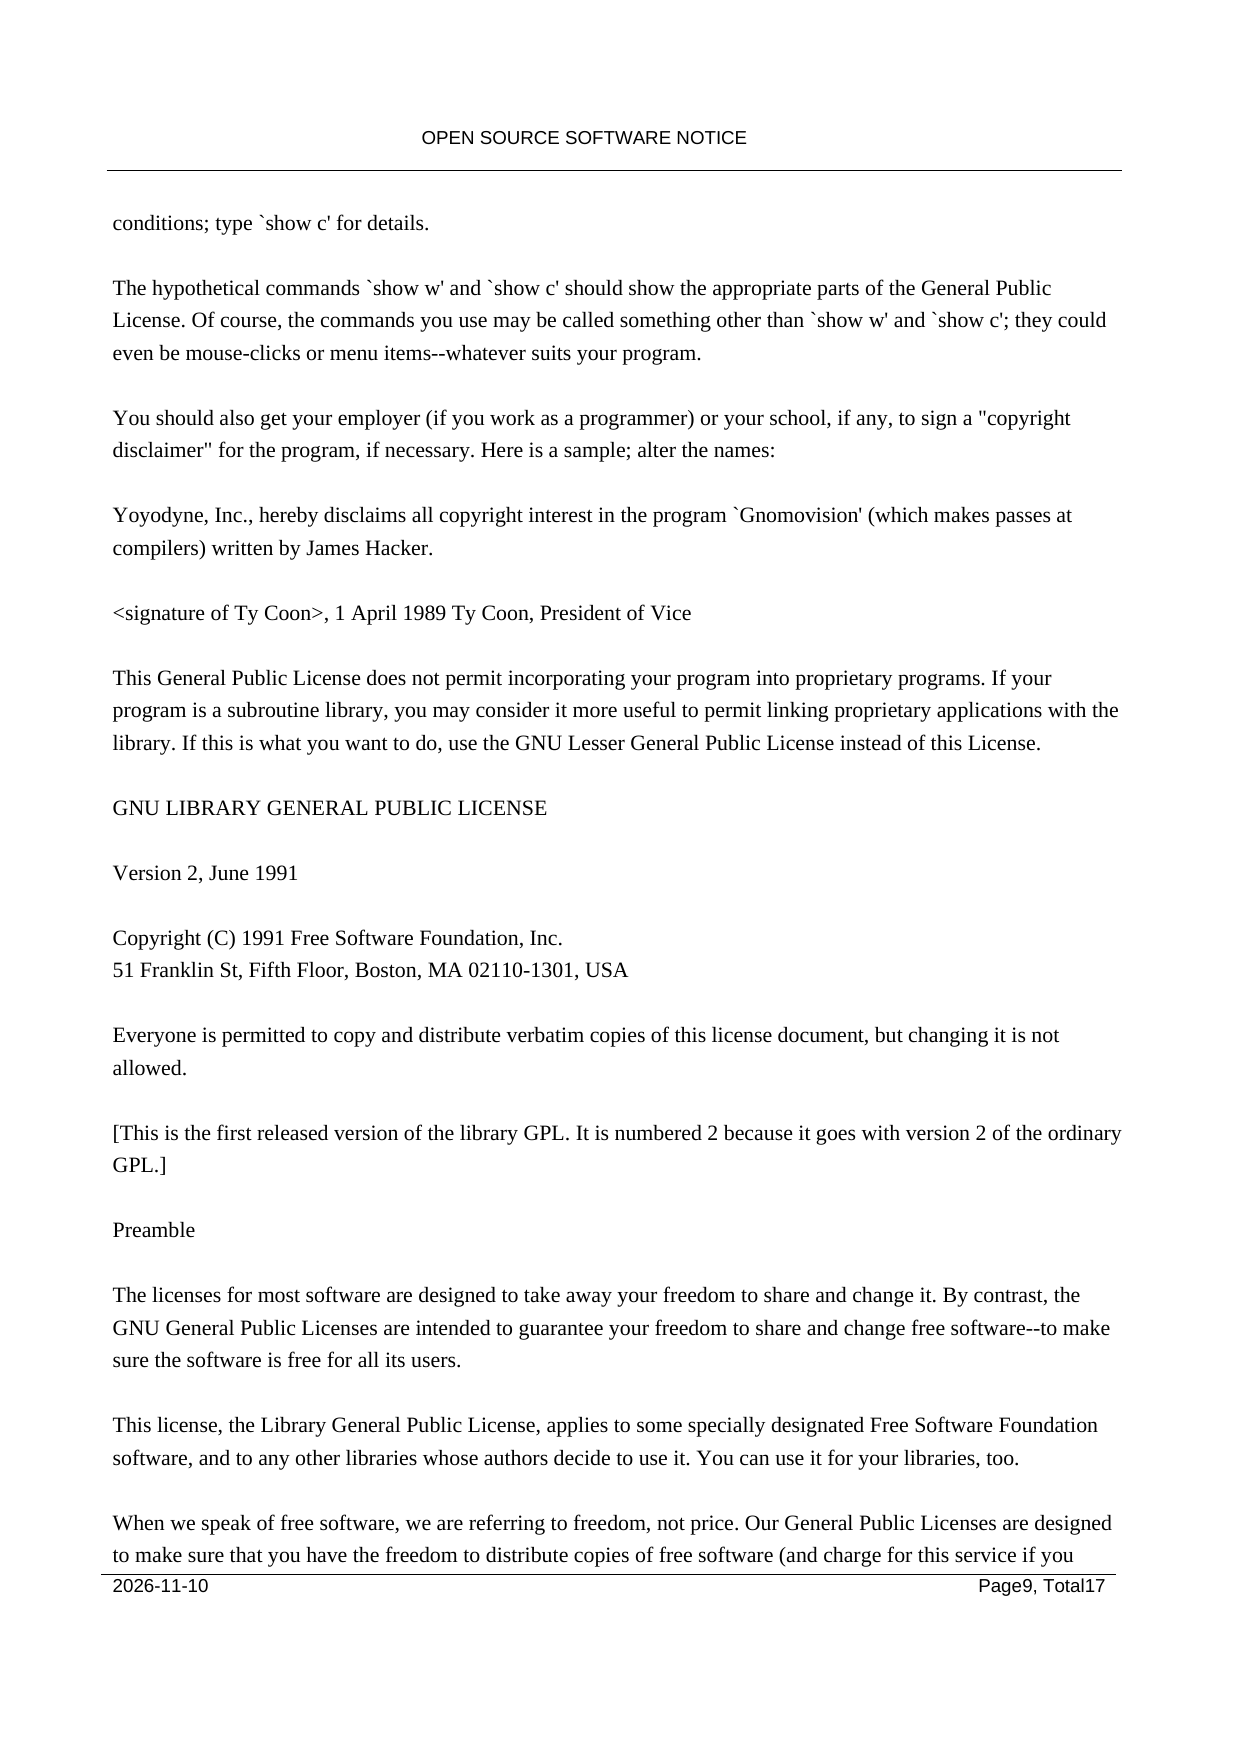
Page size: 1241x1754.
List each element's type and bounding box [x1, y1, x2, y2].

text [112, 206, 1128, 1571]
